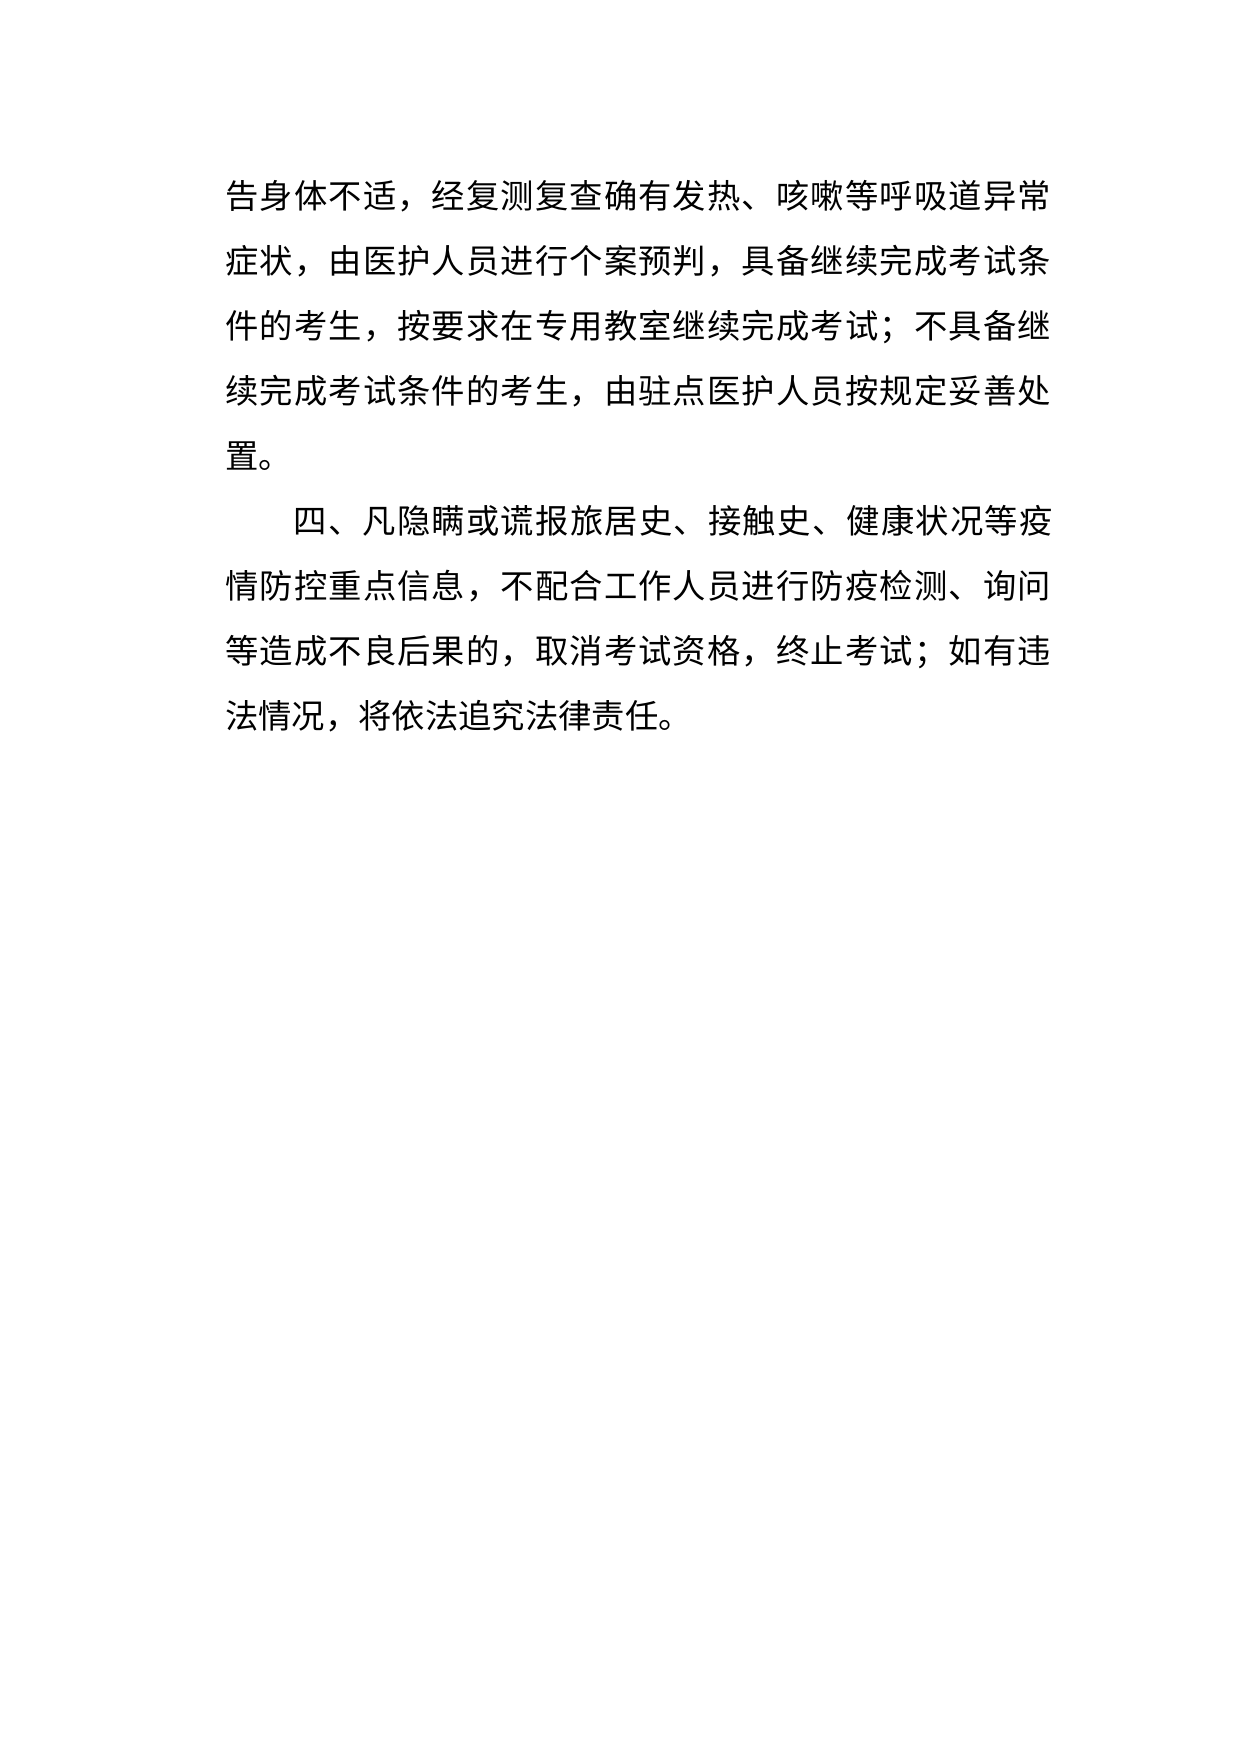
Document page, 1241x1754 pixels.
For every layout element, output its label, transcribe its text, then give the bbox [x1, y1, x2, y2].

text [225, 162, 1053, 487]
text 四、凡隐瞒或谎报旅居史、接触史、健康状况等疫情防控重点信息，不配合工作人员进行防疫检测、询问等造成不良后果的，取消考试资格，终止考试；如有违法情况，将依法追究法律责任。 [225, 487, 1053, 747]
